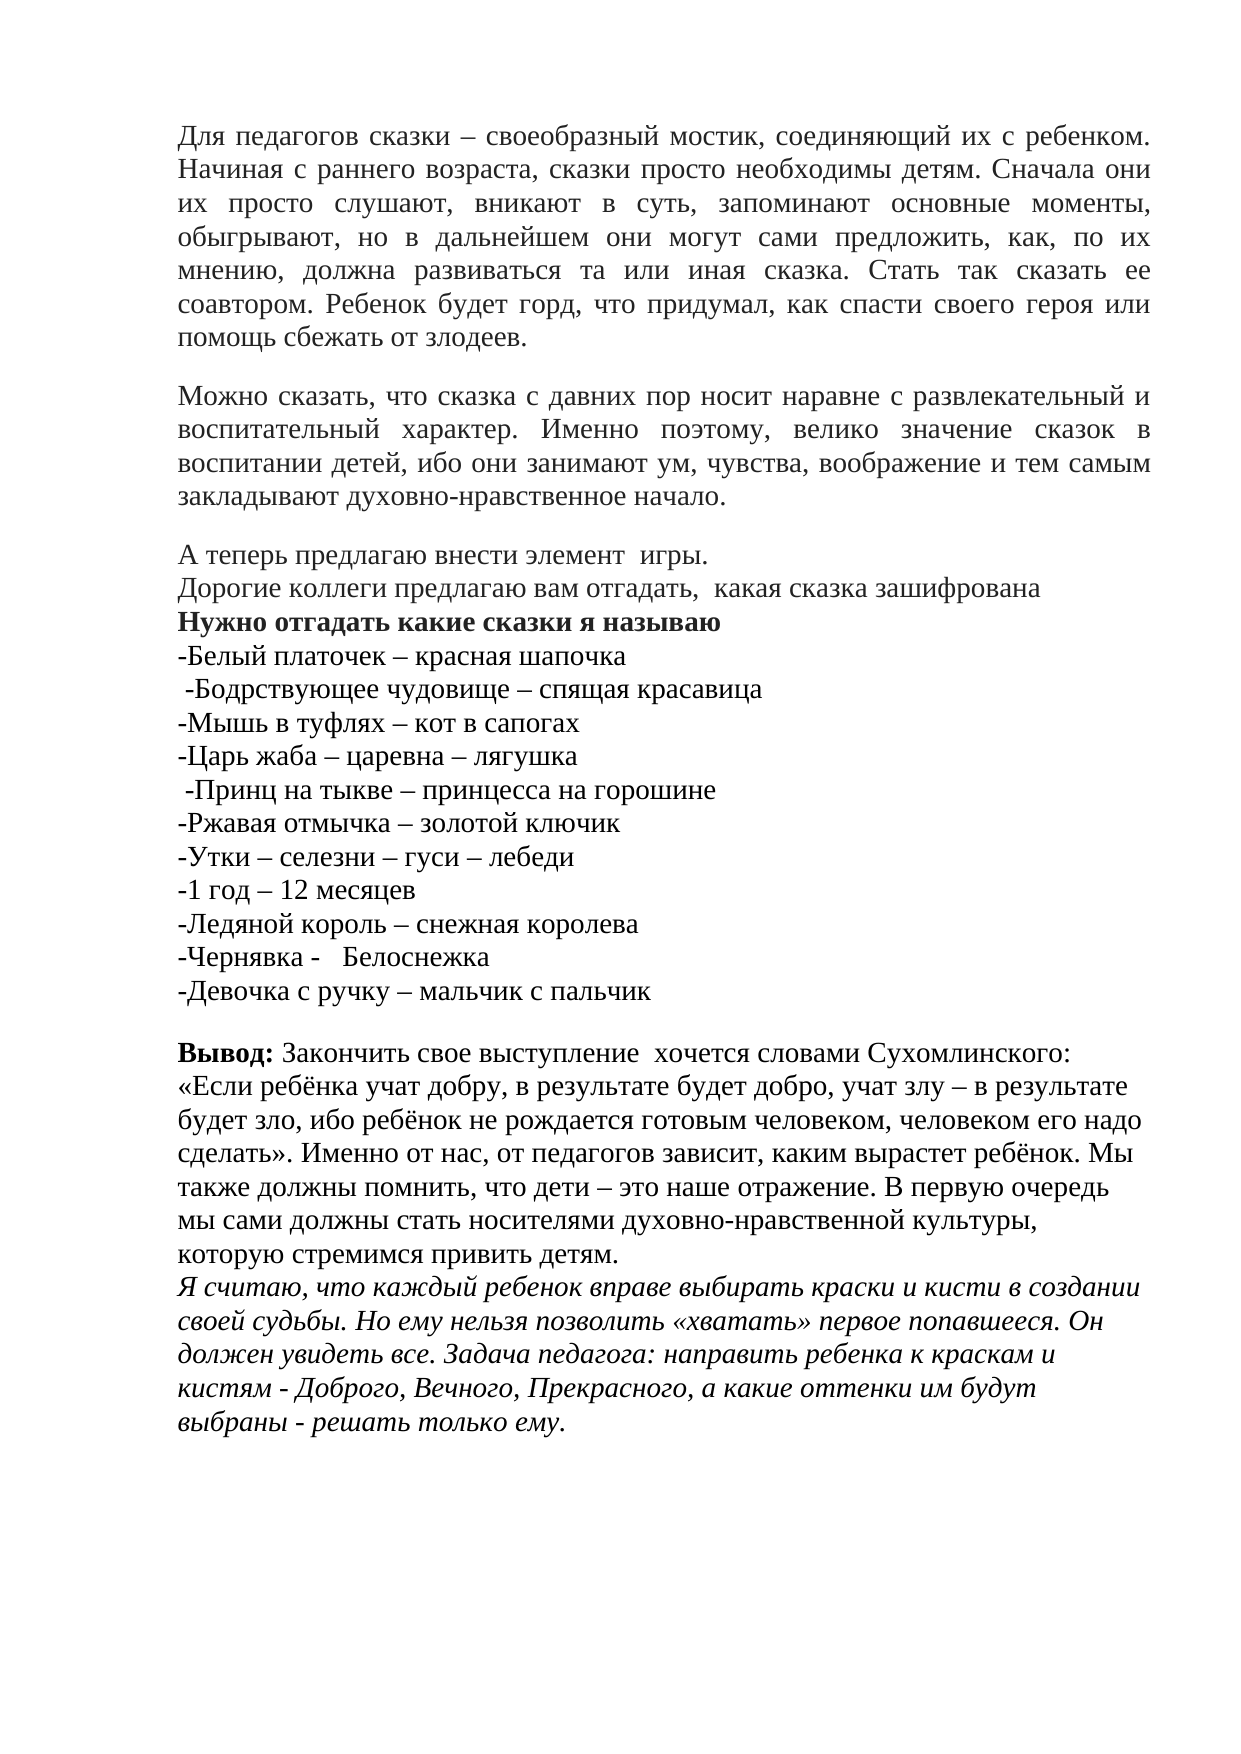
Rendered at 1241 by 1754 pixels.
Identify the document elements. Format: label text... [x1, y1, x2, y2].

text А теперь предлагаю внести элемент игры. [177, 537, 1152, 571]
text -Мышь в туфлях – кот в сапогах [177, 705, 1152, 738]
text -Принц на тыкве – принцесса на горошине [177, 772, 1152, 805]
text Вывод: Закончить свое выступление хочется словами Сухомлинского: «Если ребёнка учат добру, в результате будет добро, учат злу – в результате будет зло, ибо ребёнок не рождается готовым человеком, человеком его надо сделать». Именно от нас, от педагогов зависит, каким вырастет ребёнок. Мы также должны помнить, что дети – это наше отражение. В первую очередь мы сами должны стать носителями духовно-нравственной культуры, которую стремимся привить детям. [177, 1035, 1152, 1269]
text -Белый платочек – красная шапочка [177, 638, 1152, 671]
text -1 год – 12 месяцев [177, 872, 1152, 906]
text Нужно отгадать какие сказки я называю [177, 604, 1152, 638]
text -Царь жаба – царевна – лягушка [177, 738, 1152, 772]
text -Ржавая отмычка – золотой ключик [177, 805, 1152, 839]
text -Ледяной король – снежная королева [177, 906, 1152, 939]
text -Чернявка - Белоснежка [177, 939, 1152, 973]
text Для педагогов сказки – своеобразный мостик, соединяющий их с ребенком. Начиная с раннего возраста, сказки просто необходимы детям. Сначала они их просто слушают, вникают в суть, запоминают основные моменты, обыгрывают, но в дальнейшем они могут сами предложить, как, по их мнению, должна развиваться та или иная сказка. Стать так сказать ее соавтором. Ребенок будет горд, что придумал, как спасти своего героя или помощь сбежать от злодеев. [177, 118, 1152, 353]
text Я считаю, что каждый ребенок вправе выбирать краски и кисти в создании своей судьбы. Но ему нельзя позволить «хватать» первое попавшееся. Он должен увидеть все. Задача педагога: направить ребенка к краскам и кистям - Доброго, Вечного, Прекрасного, а какие оттенки им будут выбраны - решать только ему. [177, 1269, 1152, 1437]
text -Девочка с ручку – мальчик с пальчик [177, 973, 1152, 1035]
text Дорогие коллеги предлагаю вам отгадать, какая сказка зашифрована [177, 571, 1152, 604]
text Можно сказать, что сказка с давних пор носит наравне с развлекательный и воспитательный характер. Именно поэтому, велико значение сказок в воспитании детей, ибо они занимают ум, чувства, воображение и тем самым закладывают духовно-нравственное начало. [177, 378, 1152, 512]
text -Бодрствующее чудовище – спящая красавица [177, 671, 1152, 705]
text -Утки – селезни – гуси – лебеди [177, 839, 1152, 872]
